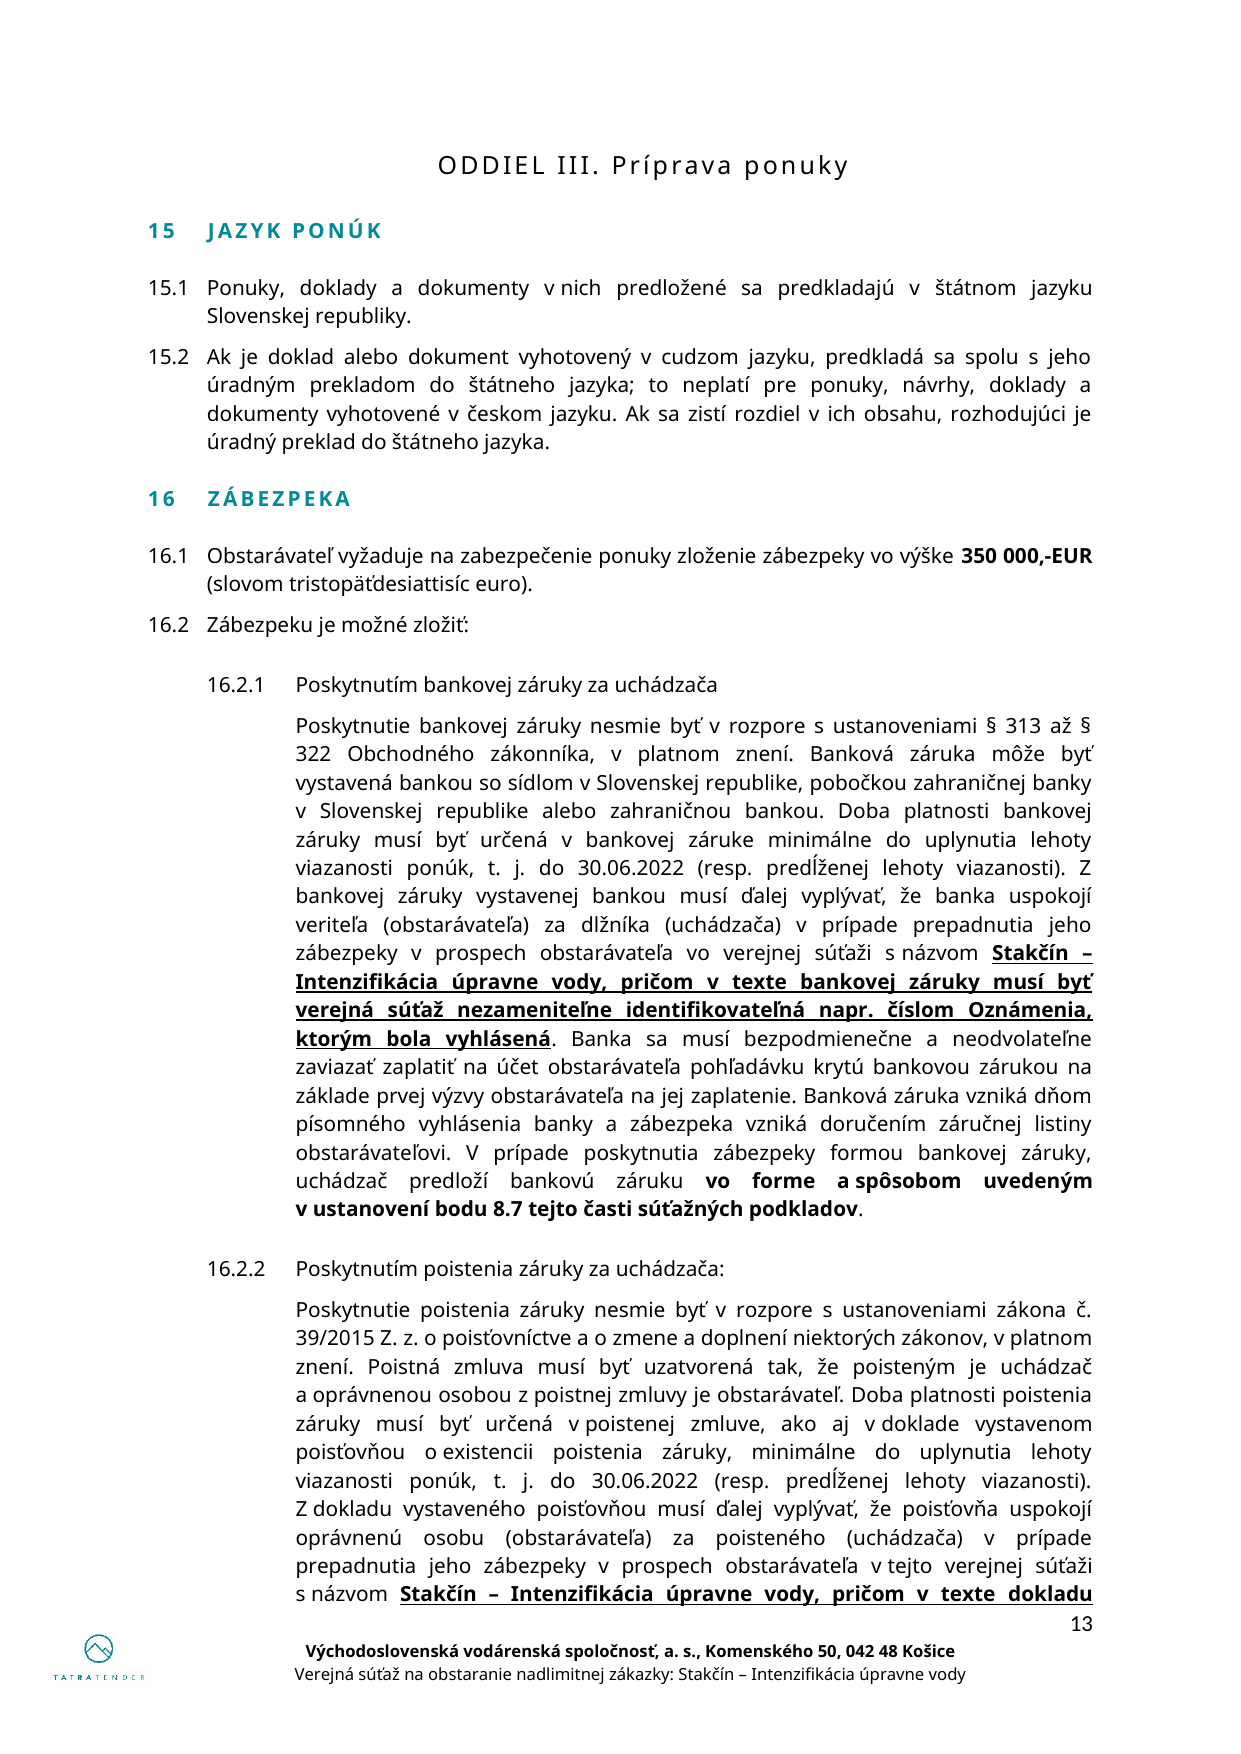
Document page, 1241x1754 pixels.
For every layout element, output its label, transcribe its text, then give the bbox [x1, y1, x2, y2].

subtitle Obstarávateľ vyžaduje na zabezpečenie ponuky zloženie zábezpeky vo výške 350 000,-EUR (slovom tristopäťdesiattisíc euro). [148, 541, 1093, 598]
text ODDIEL III. Príprava ponuky [148, 148, 1093, 182]
subtitle Ak je doklad alebo dokument vyhotovený v cudzom jazyku, predkladá sa spolu s jeho úradným prekladom do štátneho jazyka; to neplatí pre ponuky, návrhy, doklady a dokumenty vyhotovené v českom jazyku. Ak sa zistí rozdiel v ich obsahu, rozhodujúci je úradný preklad do štátneho jazyka. [148, 342, 1093, 456]
subtitle Poskytnutím bankovej záruky za uchádzača [207, 670, 1093, 698]
subtitle Poskytnutím poistenia záruky za uchádzača: [207, 1254, 1093, 1283]
subtitle Zábezpeku je možné zložiť: [148, 610, 1093, 639]
text Poskytnutie bankovej záruky nesmie byť v rozpore s ustanoveniami § 313 až § 322 Obchodného zákonníka, v platnom znení. Banková záruka môže byť vystavená bankou so sídlom v Slovenskej republike, pobočkou zahraničnej banky v Slovenskej republike alebo zahraničnou bankou. Doba platnosti bankovej záruky musí byť určená v bankovej záruke minimálne do uplynutia lehoty viazanosti ponúk, t. j. do 30.06.2022 (resp. predĺženej lehoty viazanosti). Z bankovej záruky vystavenej bankou musí ďalej vyplývať, že banka uspokojí veriteľa (obstarávateľa) za dlžníka (uchádzača) v prípade prepadnutia jeho zábezpeky v prospech obstarávateľa vo verejnej súťaži s názvom Stakčín – Intenzifikácia úpravne vody, pričom v texte bankovej záruky musí byť verejná súťaž nezameniteľne identifikovateľná napr. číslom Oznámenia, ktorým bola vyhlásená. Banka sa musí bezpodmienečne a neodvolateľne zaviazať zaplatiť na účet obstarávateľa pohľadávku krytú bankovou zárukou na základe prvej výzvy obstarávateľa na jej zaplatenie. Banková záruka vzniká dňom písomného vyhlásenia banky a zábezpeka vzniká doručením záručnej listiny obstarávateľovi. V prípade poskytnutia zábezpeky formou bankovej záruky, uchádzač predloží bankovú záruku vo forme a spôsobom uvedeným v ustanovení bodu 8.7 tejto časti súťažných podkladov. [295, 1020, 1093, 1223]
text Poskytnutie bankovej záruky nesmie byť v rozpore s ustanoveniami § 313 až § 322 Obchodného zákonníka, v platnom znení. Banková záruka môže byť vystavená bankou so sídlom v Slovenskej republike, pobočkou zahraničnej banky v Slovenskej republike alebo zahraničnou bankou. Doba platnosti bankovej záruky musí byť určená v bankovej záruke minimálne do uplynutia lehoty viazanosti ponúk, t. j. do 30.06.2022 (resp. predĺženej lehoty viazanosti). Z bankovej záruky vystavenej bankou musí ďalej vyplývať, že banka uspokojí veriteľa (obstarávateľa) za dlžníka (uchádzača) v prípade prepadnutia jeho zábezpeky v prospech obstarávateľa vo verejnej súťaži s názvom Stakčín – Intenzifikácia úpravne vody, pričom v texte bankovej záruky musí byť verejná súťaž nezameniteľne identifikovateľná napr. číslom Oznámenia, ktorým bola vyhlásená. Banka sa musí bezpodmienečne a neodvolateľne zaviazať zaplatiť na účet obstarávateľa pohľadávku krytú bankovou zárukou na základe prvej výzvy obstarávateľa na jej zaplatenie. Banková záruka vzniká dňom písomného vyhlásenia banky a zábezpeka vzniká doručením záručnej listiny obstarávateľovi. V prípade poskytnutia zábezpeky formou bankovej záruky, uchádzač predloží bankovú záruku vo forme a spôsobom uvedeným v ustanovení bodu 8.7 tejto časti súťažných podkladov. [295, 711, 1093, 1019]
text Zábezpeka [148, 484, 1093, 513]
text Jazyk ponúk [148, 216, 1093, 244]
picture [32, 1610, 165, 1704]
subtitle Ponuky, doklady a dokumenty v nich predložené sa predkladajú v štátnom jazyku Slovenskej republiky. [148, 273, 1093, 329]
